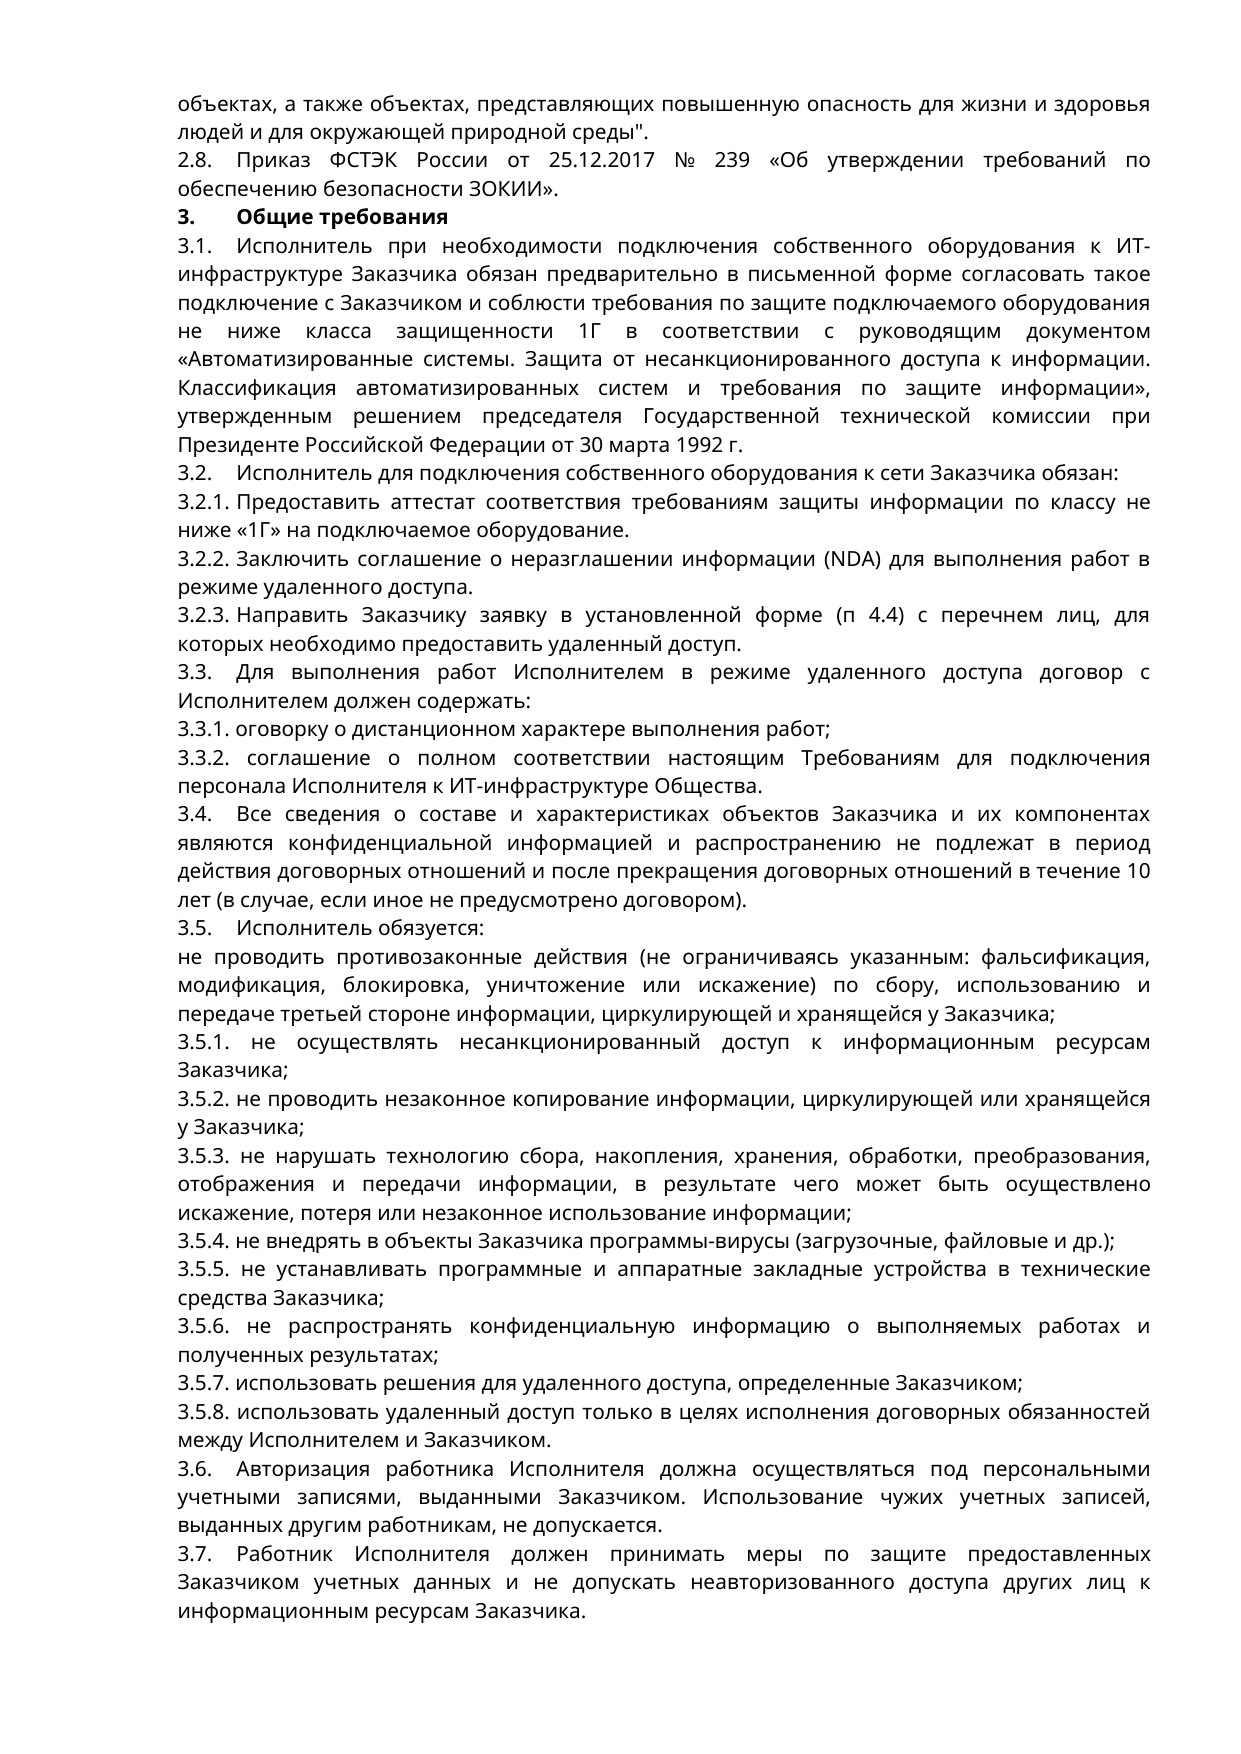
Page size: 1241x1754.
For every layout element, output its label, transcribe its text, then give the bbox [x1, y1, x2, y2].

list Работник Исполнителя должен принимать меры по защите предоставленных Заказчиком учетных данных и не допускать неавторизованного доступа других лиц к информационным ресурсам Заказчика. [177, 1539, 1152, 1624]
list Общие требования [177, 202, 1152, 231]
text 3.5.7. использовать решения для удаленного доступа, определенные Заказчиком; [177, 1368, 1152, 1397]
list Предоставить аттестат соответствия требованиям защиты информации по классу не ниже «1Г» на подключаемое оборудование. [177, 487, 1152, 544]
list Заключить соглашение о неразглашении информации (NDA) для выполнения работ в режиме удаленного доступа. [177, 544, 1152, 601]
text 3.5.5. не устанавливать программные и аппаратные закладные устройства в технические средства Заказчика; [177, 1254, 1152, 1311]
text 3.3.1. оговорку о дистанционном характере выполнения работ; [177, 714, 1152, 743]
text 3.5.2. не проводить незаконное копирование информации, циркулирующей или хранящейся у Заказчика; [177, 1084, 1152, 1141]
list Все сведения о составе и характеристиках объектов Заказчика и их компонентах являются конфиденциальной информацией и распространению не подлежат в период действия договорных отношений и после прекращения договорных отношений в течение 10 лет (в случае, если иное не предусмотрено договором). [177, 799, 1152, 913]
text 3.5.8. использовать удаленный доступ только в целях исполнения договорных обязанностей между Исполнителем и Заказчиком. [177, 1397, 1152, 1454]
text не проводить противозаконные действия (не ограничиваясь указанным: фальсификация, модификация, блокировка, уничтожение или искажение) по сбору, использованию и передаче третьей стороне информации, циркулирующей и хранящейся у Заказчика; [177, 942, 1152, 1027]
list Исполнитель при необходимости подключения собственного оборудования к ИТ-инфраструктуре Заказчика обязан предварительно в письменной форме согласовать такое подключение с Заказчиком и соблюсти требования по защите подключаемого оборудования не ниже класса защищенности 1Г в соответствии с руководящим документом «Автоматизированные системы. Защита от несанкционированного доступа к информации. Классификация автоматизированных систем и требования по защите информации», утвержденным решением председателя Государственной технической комиссии при Президенте Российской Федерации от 30 марта 1992 г. [177, 231, 1152, 458]
text 3.3.2. соглашение о полном соответствии настоящим Требованиям для подключения персонала Исполнителя к ИТ-инфраструктуре Общества. [177, 743, 1152, 799]
list Для выполнения работ Исполнителем в режиме удаленного доступа договор с Исполнителем должен содержать: [177, 657, 1152, 714]
text 3.5.3. не нарушать технологию сбора, накопления, хранения, обработки, преобразования, отображения и передачи информации, в результате чего может быть осуществлено искажение, потеря или незаконное использование информации; [177, 1141, 1152, 1226]
text 3.5.6. не распространять конфиденциальную информацию о выполняемых работах и полученных результатах; [177, 1311, 1152, 1368]
list Исполнитель для подключения собственного оборудования к сети Заказчика обязан: [177, 458, 1152, 487]
list Авторизация работника Исполнителя должна осуществляться под персональными учетными записями, выданными Заказчиком. Использование чужих учетных записей, выданных другим работникам, не допускается. [177, 1454, 1152, 1539]
list Приказ ФСТЭК России от 25.12.2017 № 239 «Об утверждении требований по обеспечению безопасности ЗОКИИ». [177, 146, 1152, 202]
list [177, 89, 1152, 146]
text 3.5.1. не осуществлять несанкционированный доступ к информационным ресурсам Заказчика; [177, 1027, 1152, 1084]
list Направить Заказчику заявку в установленной форме (п 4.4) с перечнем лиц, для которых необходимо предоставить удаленный доступ. [177, 601, 1152, 657]
text 3.5.4. не внедрять в объекты Заказчика программы-вирусы (загрузочные, файловые и др.); [177, 1226, 1152, 1254]
list Исполнитель обязуется: [177, 913, 1152, 942]
